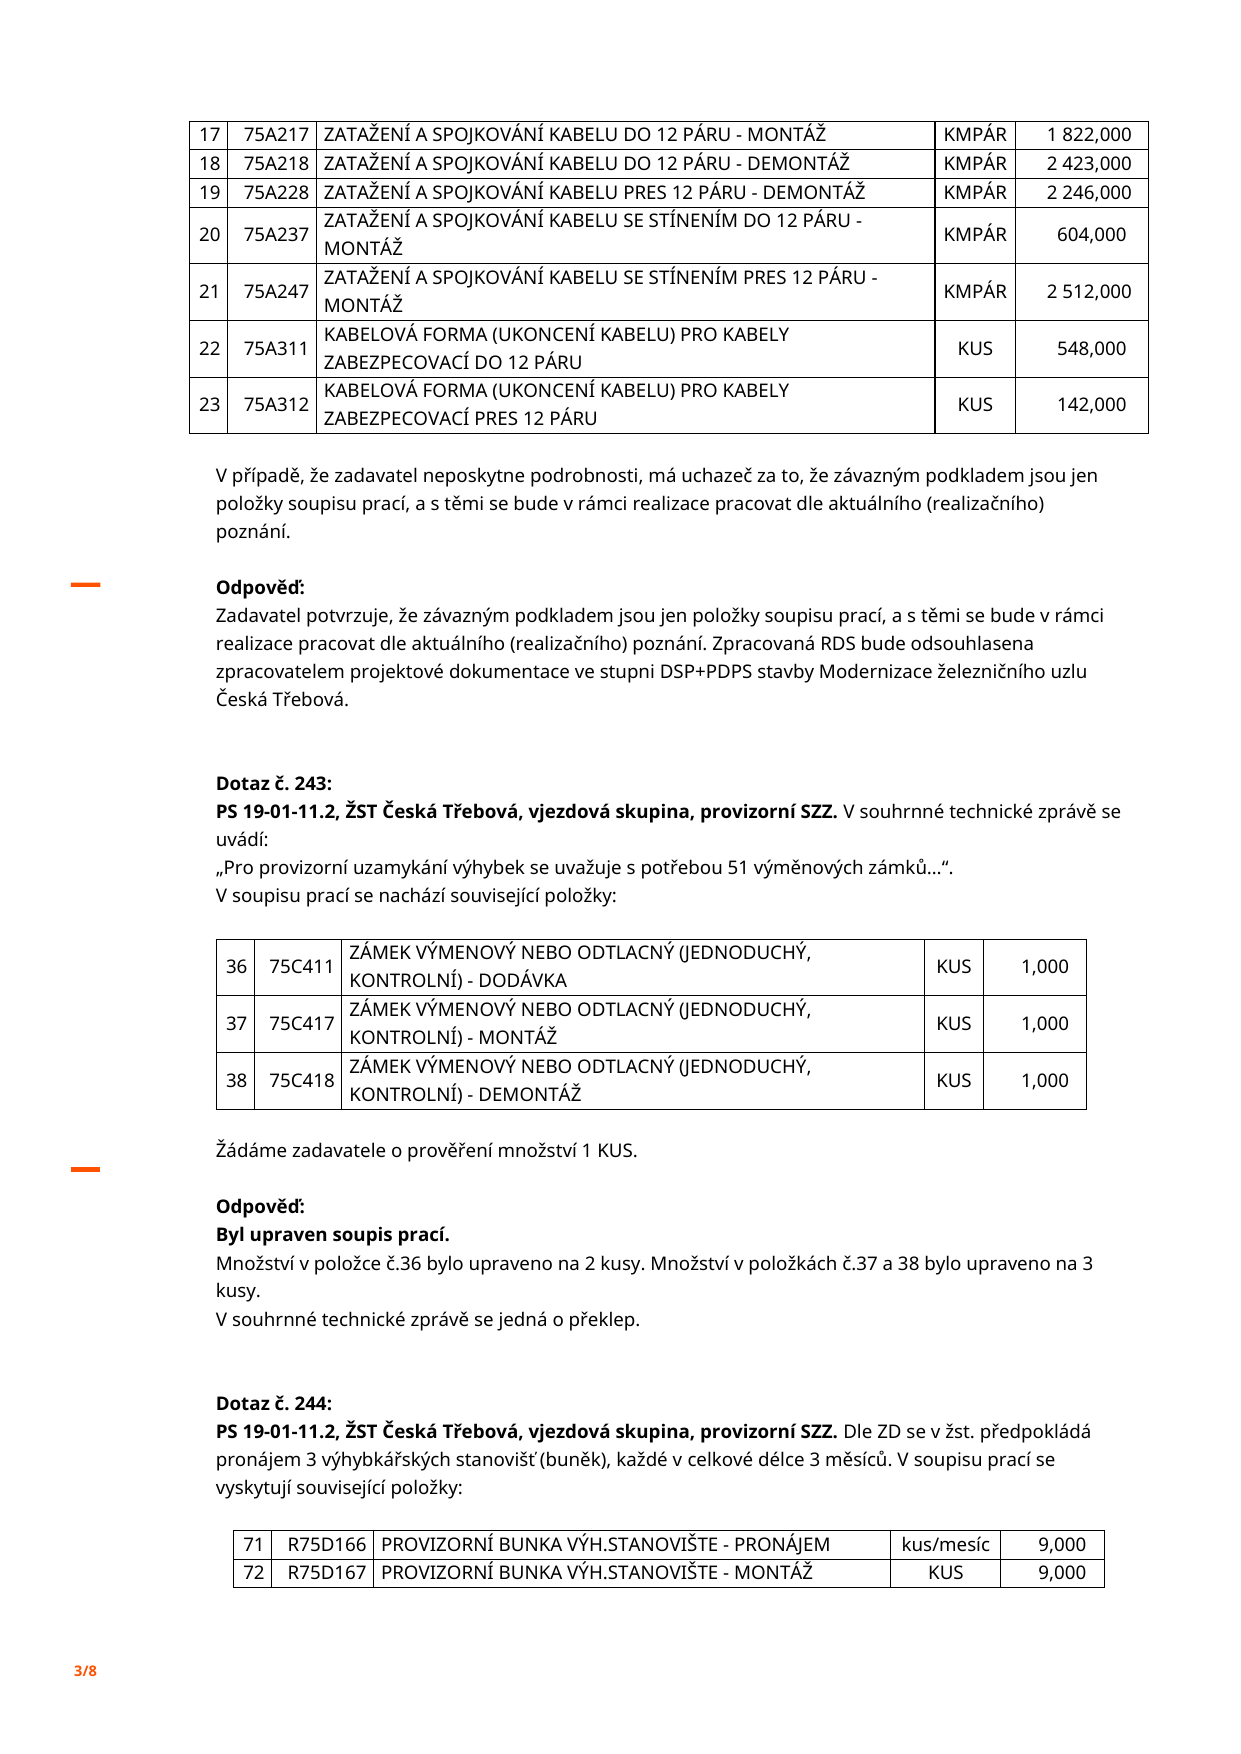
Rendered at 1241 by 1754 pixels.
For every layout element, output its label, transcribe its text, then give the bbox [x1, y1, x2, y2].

table_header R75D166 [272, 1531, 373, 1559]
text V soupisu prací se nachází související položky: [216, 883, 1122, 908]
table_cell ZATAŽENÍ A SPOJKOVÁNÍ KABELU DO 12 PÁRU - MONTÁŽ [317, 122, 934, 149]
text Dotaz č. 243: [216, 771, 1122, 796]
table_cell KUS [891, 1560, 1000, 1587]
table_header 1,000 [984, 940, 1086, 995]
table_cell R75D167 [272, 1560, 373, 1587]
table_cell ZATAŽENÍ A SPOJKOVÁNÍ KABELU SE STÍNENÍM PRES 12 PÁRU - MONTÁŽ [317, 264, 934, 320]
table_cell KMPÁR [936, 150, 1015, 178]
table_header KUS [925, 940, 983, 995]
table_cell 75A312 [228, 378, 316, 433]
table_cell 19 [190, 179, 227, 207]
text Množství v položce č.36 bylo upraveno na 2 kusy. Množství v položkách č.37 a 38 bylo upraveno na 3 kusy. [216, 1250, 1122, 1303]
table_cell KABELOVÁ FORMA (UKONCENÍ KABELU) PRO KABELY ZABEZPECOVACÍ DO 12 PÁRU [317, 321, 934, 377]
table_cell ZATAŽENÍ A SPOJKOVÁNÍ KABELU DO 12 PÁRU - DEMONTÁŽ [317, 150, 934, 178]
table_cell 75C418 [255, 1053, 341, 1109]
table_cell KUS [936, 378, 1015, 433]
table_cell ZÁMEK VÝMENOVÝ NEBO ODTLACNÝ (JEDNODUCHÝ, KONTROLNÍ) - DEMONTÁŽ [342, 1053, 924, 1109]
table_cell 75A237 [228, 208, 316, 263]
table_cell 75A228 [228, 179, 316, 207]
text Zadavatel potvrzuje, že závazným podkladem jsou jen položky soupisu prací, a s těmi se bude v rámci realizace pracovat dle aktuálního (realizačního) poznání. Zpracovaná RDS bude odsouhlasena zpracovatelem projektové dokumentace ve stupni DSP+PDPS stavby Modernizace železničního uzlu Česká Třebová. [216, 602, 1122, 712]
table_cell 75A218 [228, 150, 316, 178]
table_cell 548,000 [1016, 321, 1148, 377]
text Dotaz č. 244: [216, 1390, 1122, 1415]
table_cell 37 [217, 996, 254, 1052]
table_cell KUS [936, 321, 1015, 377]
table_cell 9,000 [1001, 1560, 1104, 1587]
table_header 71 [234, 1531, 271, 1559]
table_cell 21 [190, 264, 227, 320]
text V souhrnné technické zprávě se jedná o překlep. [216, 1306, 1122, 1331]
table_cell KMPÁR [936, 179, 1015, 207]
table_cell ZÁMEK VÝMENOVÝ NEBO ODTLACNÝ (JEDNODUCHÝ, KONTROLNÍ) - MONTÁŽ [342, 996, 924, 1052]
table_cell KABELOVÁ FORMA (UKONCENÍ KABELU) PRO KABELY ZABEZPECOVACÍ PRES 12 PÁRU [317, 378, 934, 433]
table_cell 75A247 [228, 264, 316, 320]
table_cell PROVIZORNÍ BUNKA VÝH.STANOVIŠTE - MONTÁŽ [374, 1560, 890, 1587]
text Odpověď: [216, 1194, 1122, 1219]
table_cell 604,000 [1016, 208, 1148, 263]
table_cell KMPÁR [936, 122, 1015, 149]
table_header kus/mesíc [891, 1531, 1000, 1559]
table_cell 2 423,000 [1016, 150, 1148, 178]
table_cell 20 [190, 208, 227, 263]
table_cell 75A217 [228, 122, 316, 149]
text „Pro provizorní uzamykání výhybek se uvažuje s potřebou 51 výměnových zámků…“. [216, 854, 1122, 880]
table_cell 1 822,000 [1016, 122, 1148, 149]
table_cell KUS [925, 1053, 983, 1109]
table_cell ZATAŽENÍ A SPOJKOVÁNÍ KABELU PRES 12 PÁRU - DEMONTÁŽ [317, 179, 934, 207]
text Odpověď: [216, 574, 1122, 600]
table_cell KMPÁR [936, 264, 1015, 320]
text PS 19-01-11.2, ŽST Česká Třebová, vjezdová skupina, provizorní SZZ. Dle ZD se v žst. předpokládá pronájem 3 výhybkářských stanovišť (buněk), každé v celkové délce 3 měsíců. V soupisu prací se vyskytují související položky: [216, 1418, 1122, 1499]
table_cell KMPÁR [936, 208, 1015, 263]
table_cell 2 512,000 [1016, 264, 1148, 320]
table_header 75C411 [255, 940, 341, 995]
table_cell 142,000 [1016, 378, 1148, 433]
table_cell 75C417 [255, 996, 341, 1052]
table_cell 1,000 [984, 1053, 1086, 1109]
table_cell 18 [190, 150, 227, 178]
table_cell 22 [190, 321, 227, 377]
table_cell 23 [190, 378, 227, 433]
table_cell 2 246,000 [1016, 179, 1148, 207]
table_cell 75A311 [228, 321, 316, 377]
text Byl upraven soupis prací. [216, 1222, 1122, 1247]
table_header 36 [217, 940, 254, 995]
table_cell 72 [234, 1560, 271, 1587]
table_cell ZATAŽENÍ A SPOJKOVÁNÍ KABELU SE STÍNENÍM DO 12 PÁRU - MONTÁŽ [317, 208, 934, 263]
text Žádáme zadavatele o prověření množství 1 KUS. [216, 1138, 1122, 1163]
text PS 19-01-11.2, ŽST Česká Třebová, vjezdová skupina, provizorní SZZ. V souhrnné technické zprávě se uvádí: [216, 798, 1122, 852]
table_cell 17 [190, 122, 227, 149]
table_cell 38 [217, 1053, 254, 1109]
table_header 9,000 [1001, 1531, 1104, 1559]
table_header ZÁMEK VÝMENOVÝ NEBO ODTLACNÝ (JEDNODUCHÝ, KONTROLNÍ) - DODÁVKA [342, 940, 924, 995]
table_cell 1,000 [984, 996, 1086, 1052]
text V případě, že zadavatel neposkytne podrobnosti, má uchazeč za to, že závazným podkladem jsou jen položky soupisu prací, a s těmi se bude v rámci realizace pracovat dle aktuálního (realizačního) poznání. [216, 462, 1122, 544]
table_cell KUS [925, 996, 983, 1052]
table_header PROVIZORNÍ BUNKA VÝH.STANOVIŠTE - PRONÁJEM [374, 1531, 890, 1559]
